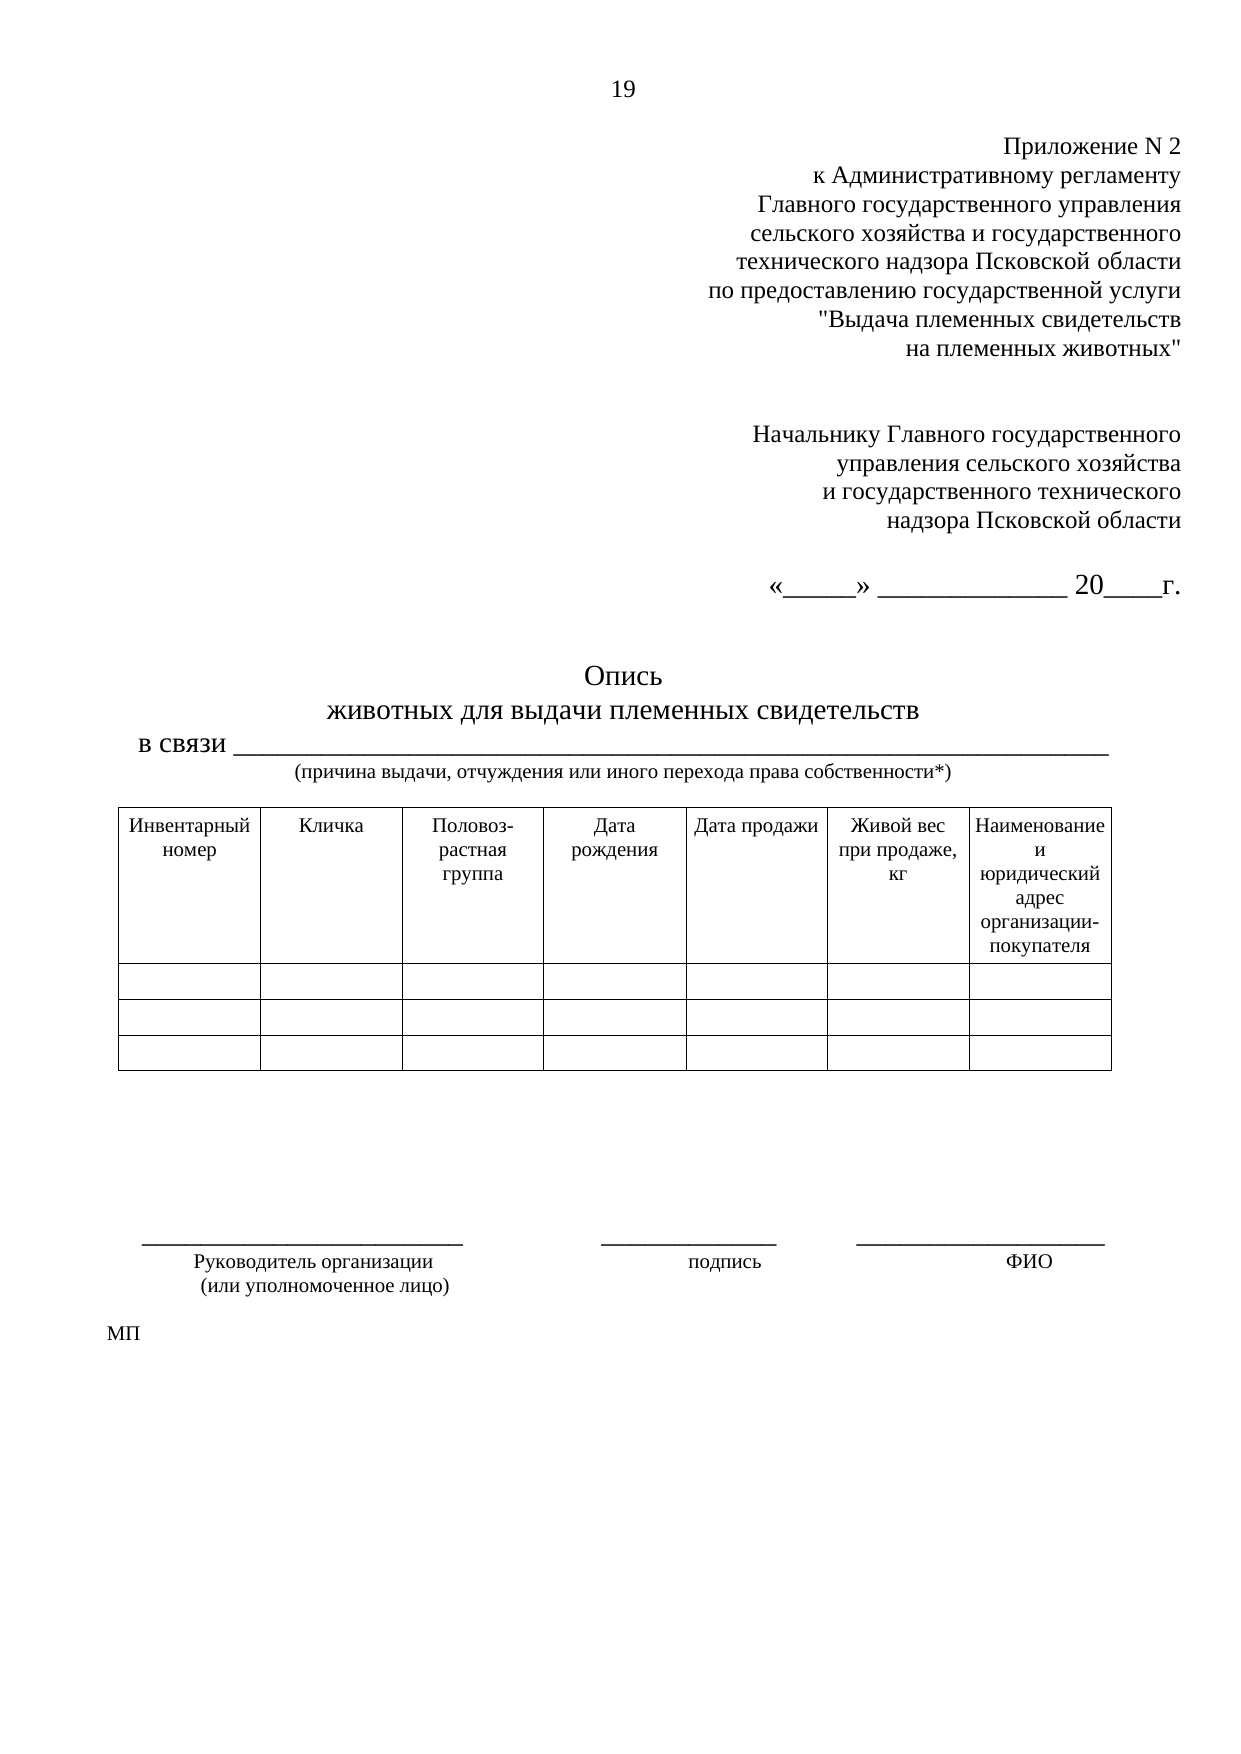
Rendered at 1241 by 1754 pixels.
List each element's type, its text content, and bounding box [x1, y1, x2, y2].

text животных для выдачи племенных свидетельств [65, 692, 1181, 726]
table_cell [970, 964, 1111, 999]
table_cell [828, 1000, 969, 1035]
table_cell [261, 1000, 402, 1035]
text (причина выдачи, отчуждения или иного перехода права собственности*) [65, 759, 1181, 783]
table_cell [119, 1036, 260, 1070]
text сельского хозяйства и государственного [65, 218, 1181, 246]
text Приложение N 2 [65, 131, 1181, 160]
table_cell [403, 1036, 543, 1070]
table_cell [261, 1036, 402, 1070]
table_cell [544, 1036, 686, 1070]
text технического надзора Псковской области [65, 246, 1181, 275]
table_cell [544, 1000, 686, 1035]
text ______________________ ____________ _________________ [65, 1215, 1181, 1248]
text надзора Псковской области [65, 505, 1181, 534]
text Начальнику Главного государственного [65, 419, 1181, 448]
table_cell [403, 1000, 543, 1035]
table_cell [119, 964, 260, 999]
text Руководитель организации подпись ФИО [65, 1248, 1181, 1273]
table_header Инвентарный номер [119, 808, 260, 963]
text по предоставлению государственной услуги [65, 275, 1181, 304]
text "Выдача племенных свидетельств [65, 304, 1181, 333]
table_cell [970, 1036, 1111, 1070]
text управления сельского хозяйства [65, 448, 1181, 476]
text и государственного технического [65, 476, 1181, 505]
table_header Наименование и юридический адрес организации- покупателя [970, 808, 1111, 963]
text (или уполномоченное лицо) [65, 1273, 1181, 1297]
table_header Кличка [261, 808, 402, 963]
text МП [65, 1321, 1181, 1345]
table_header Половоз-растная группа [403, 808, 543, 963]
table_cell [828, 964, 969, 999]
table_header Дата рождения [544, 808, 686, 963]
text в связи ____________________________________________________________ [65, 726, 1181, 759]
table_header Дата продажи [687, 808, 827, 963]
table_cell [970, 1000, 1111, 1035]
table_cell [828, 1036, 969, 1070]
table_cell [403, 964, 543, 999]
text на племенных животных" [65, 333, 1181, 361]
text Опись [65, 658, 1181, 692]
text «_____» _____________ 20____г. [65, 567, 1181, 601]
table_cell [687, 1000, 827, 1035]
text к Административному регламенту [65, 160, 1181, 189]
text Главного государственного управления [65, 189, 1181, 218]
table_cell [544, 964, 686, 999]
table_cell [687, 1036, 827, 1070]
table_cell [261, 964, 402, 999]
table_header Живой вес при продаже, кг [828, 808, 969, 963]
table_cell [687, 964, 827, 999]
table_cell [119, 1000, 260, 1035]
